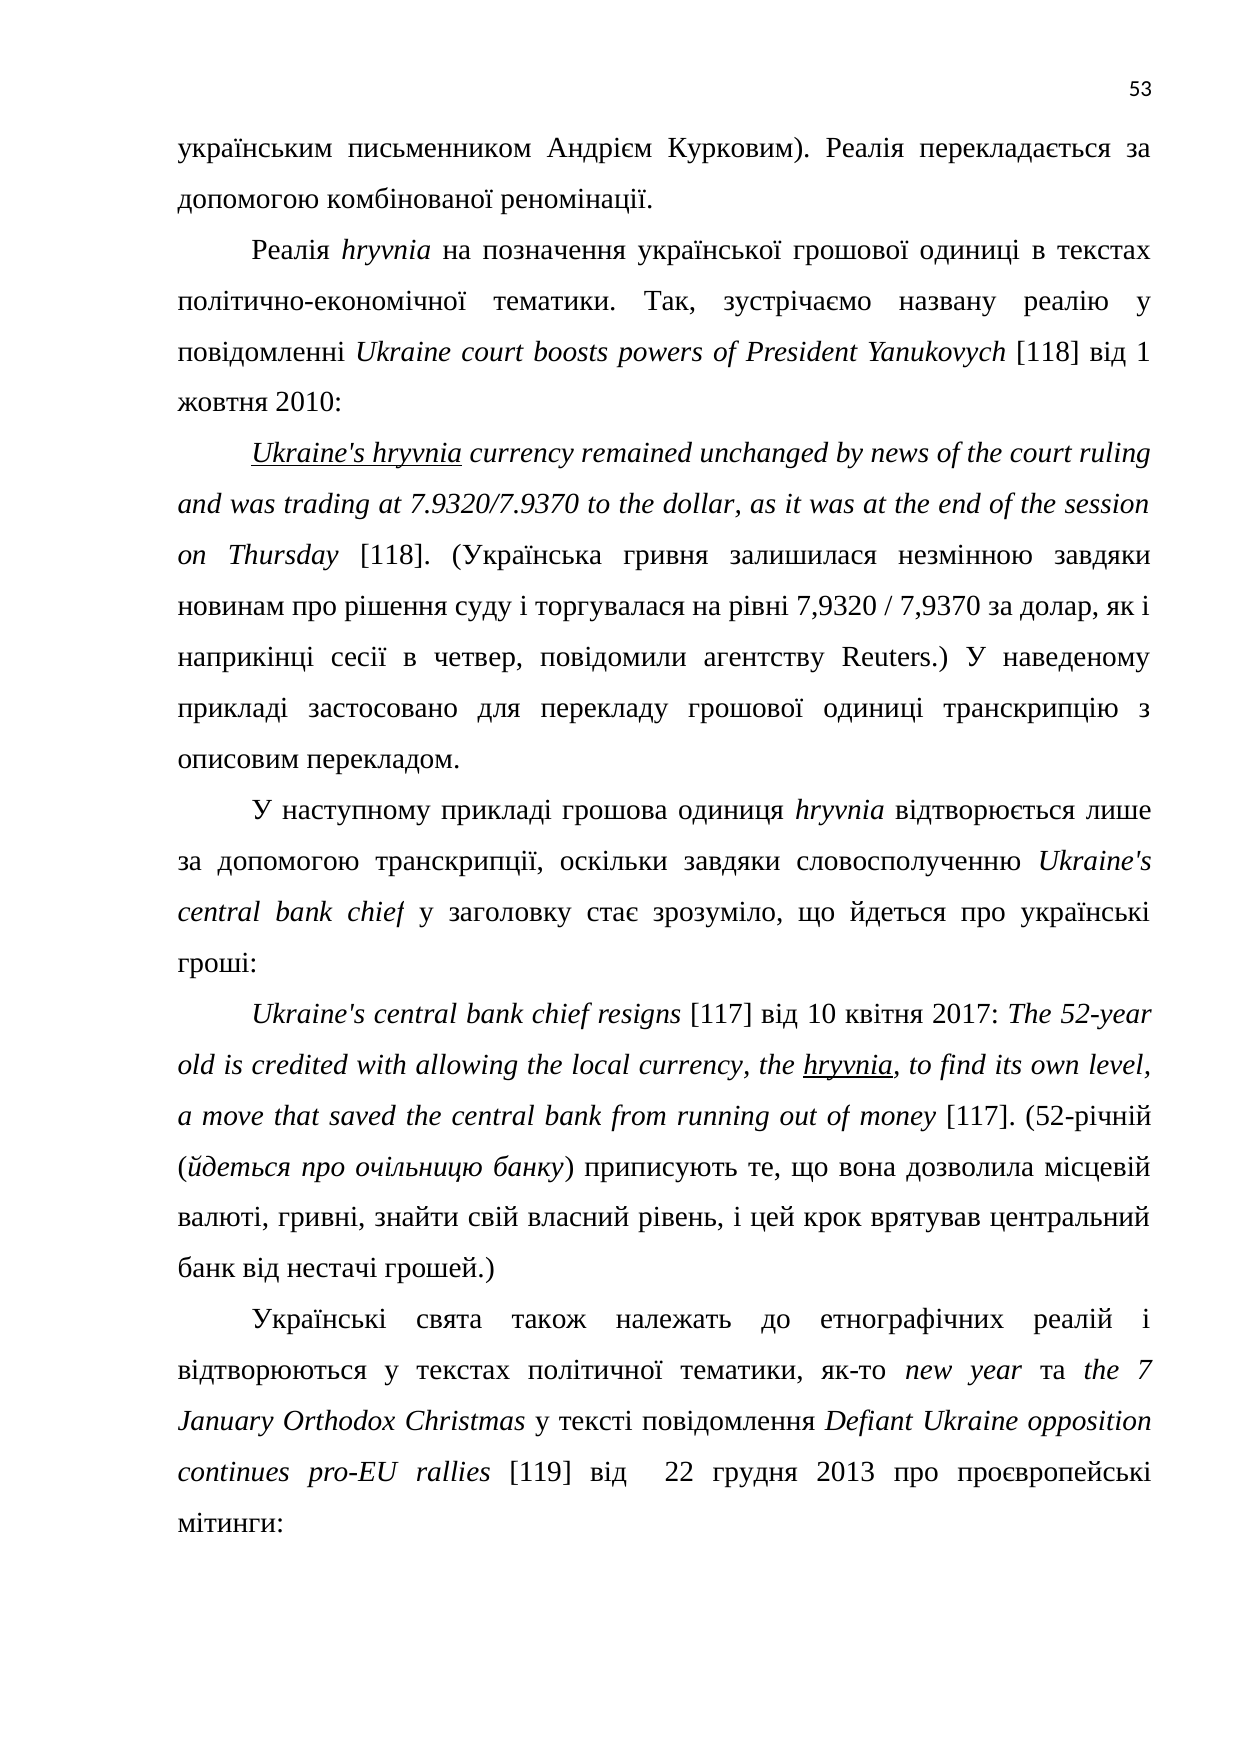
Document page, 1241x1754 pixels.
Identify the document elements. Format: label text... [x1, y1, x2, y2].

text Ukraine's hryvnia currency remained unchanged by news of the court ruling and was trading at 7.9320/7.9370 to the dollar, as it was at the end of the session on Thursday [118]. (Українська гривня залишилася незмінною завдяки новинам про рішення суду і торгувалася на рівні 7,9320 / 7,9370 за долар, як і наприкінці сесії в четвер, повідомили агентству Reuters.) У наведеному прикладі застосовано для перекладу грошової одиниці транскрипцію з описовим перекладом. [177, 520, 1152, 775]
text У наступному прикладі грошова одиниця hryvnia відтворюється лише за допомогою транскрипції, оскільки завдяки словосполученню Ukraine's central bank chief у заголовку стає зрозуміло, що йдеться про українські гроші: [177, 792, 1152, 978]
text Українські свята також належать до етнографічних реалій і відтворюються у текстах політичної тематики, як-то new year та the 7 January Orthodox Christmas у тексті повідомлення Defiant Ukraine opposition continues pro-EU rallies [119] від 22 грудня 2013 про проєвропейські мітинги: [177, 1301, 1152, 1539]
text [177, 130, 1152, 214]
text Реалія hryvnia на позначення української грошової одиниці в текстах політично-економічної тематики. Так, зустрічаємо названу реалію у повідомленні Ukraine court boosts powers of President Yanukovych [118] від 1 жовтня 2010: [177, 232, 1152, 283]
text Ukraine's hryvnia currency remained unchanged by news of the court ruling and was trading at 7.9320/7.9370 to the dollar, as it was at the end of the session on Thursday [118]. (Українська гривня залишилася незмінною завдяки новинам про рішення суду і торгувалася на рівні 7,9320 / 7,9370 за долар, як і наприкінці сесії в четвер, повідомили агентству Reuters.) У наведеному прикладі застосовано для перекладу грошової одиниці транскрипцію з описовим перекладом. [177, 436, 1152, 486]
text Ukraine's central bank chief resigns [117] від 10 квітня 2017: The 52-year old is credited with allowing the local currency, the hryvnia, to find its own level, a move that saved the central bank from running out of money [117]. (52-річній (йдеться про очільницю банку) приписують те, що вона дозволила місцевій валюті, гривні, знайти свій власний рівень, і цей крок врятував центральний банк від нестачі грошей.) [177, 996, 1152, 1284]
text Реалія hryvnia на позначення української грошової одиниці в текстах політично-економічної тематики. Так, зустрічаємо названу реалію у повідомленні Ukraine court boosts powers of President Yanukovych [118] від 1 жовтня 2010: [177, 316, 1152, 418]
